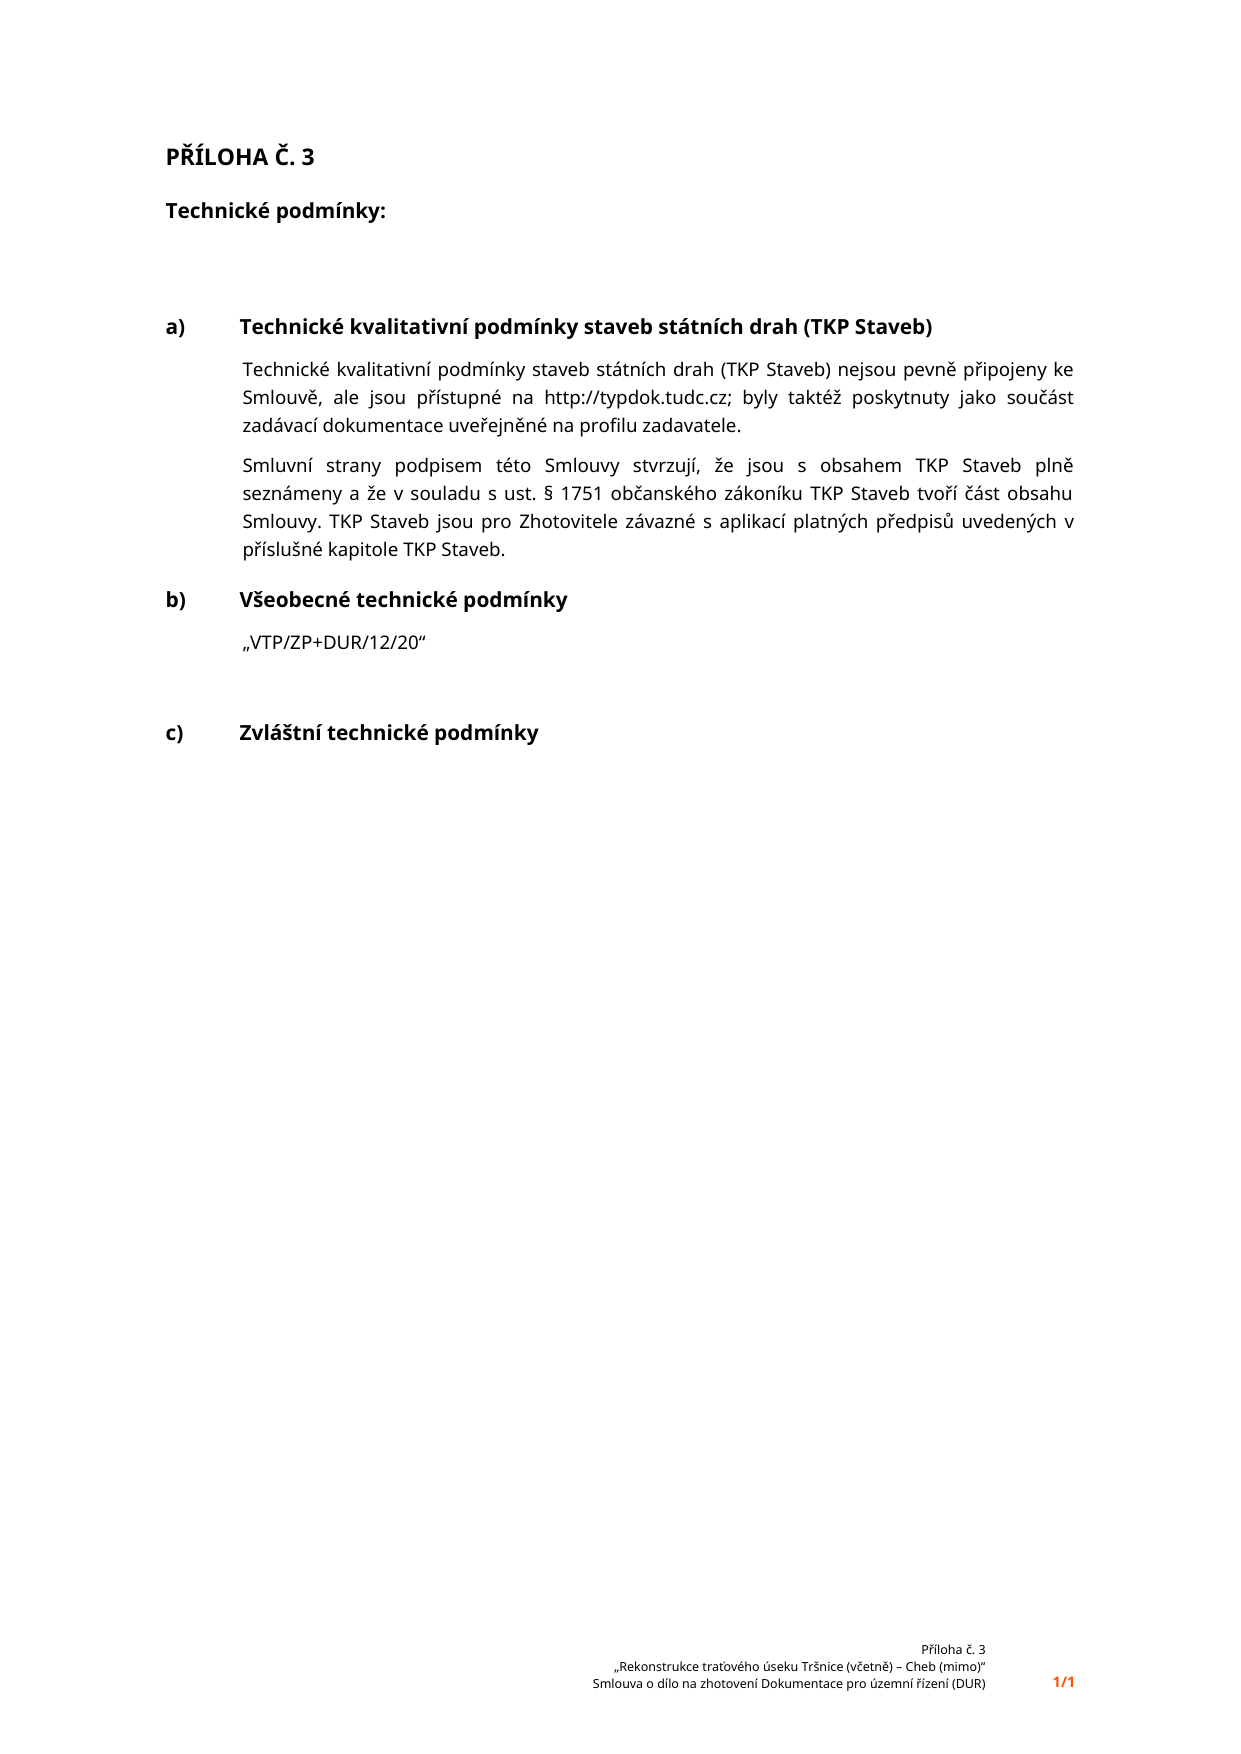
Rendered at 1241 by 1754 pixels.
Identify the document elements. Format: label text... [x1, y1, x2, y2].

text Technické kvalitativní podmínky staveb státních drah (TKP Staveb) nejsou pevně připojeny ke Smlouvě, ale jsou přístupné na http://typdok.tudc.cz; byly taktéž poskytnuty jako součást zadávací dokumentace uveřejněné na profilu zadavatele. [242, 356, 1075, 437]
text „VTP/ZP+DUR/12/20“ [242, 629, 1075, 655]
text a) Technické kvalitativní podmínky staveb státních drah (TKP Staveb) [165, 312, 1075, 341]
text Smluvní strany podpisem této Smlouvy stvrzují, že jsou s obsahem TKP Staveb plně seznámeny a že v souladu s ust. § 1751 občanského zákoníku TKP Staveb tvoří část obsahu Smlouvy. TKP Staveb jsou pro Zhotovitele závazné s aplikací platných předpisů uvedených v příslušné kapitole TKP Staveb. [242, 452, 1075, 562]
text Příloha č. 3 [165, 141, 1075, 173]
text c) Zvláštní technické podmínky [165, 718, 1075, 747]
text Technické podmínky: [165, 197, 1075, 225]
text b) Všeobecné technické podmínky [165, 585, 1075, 614]
